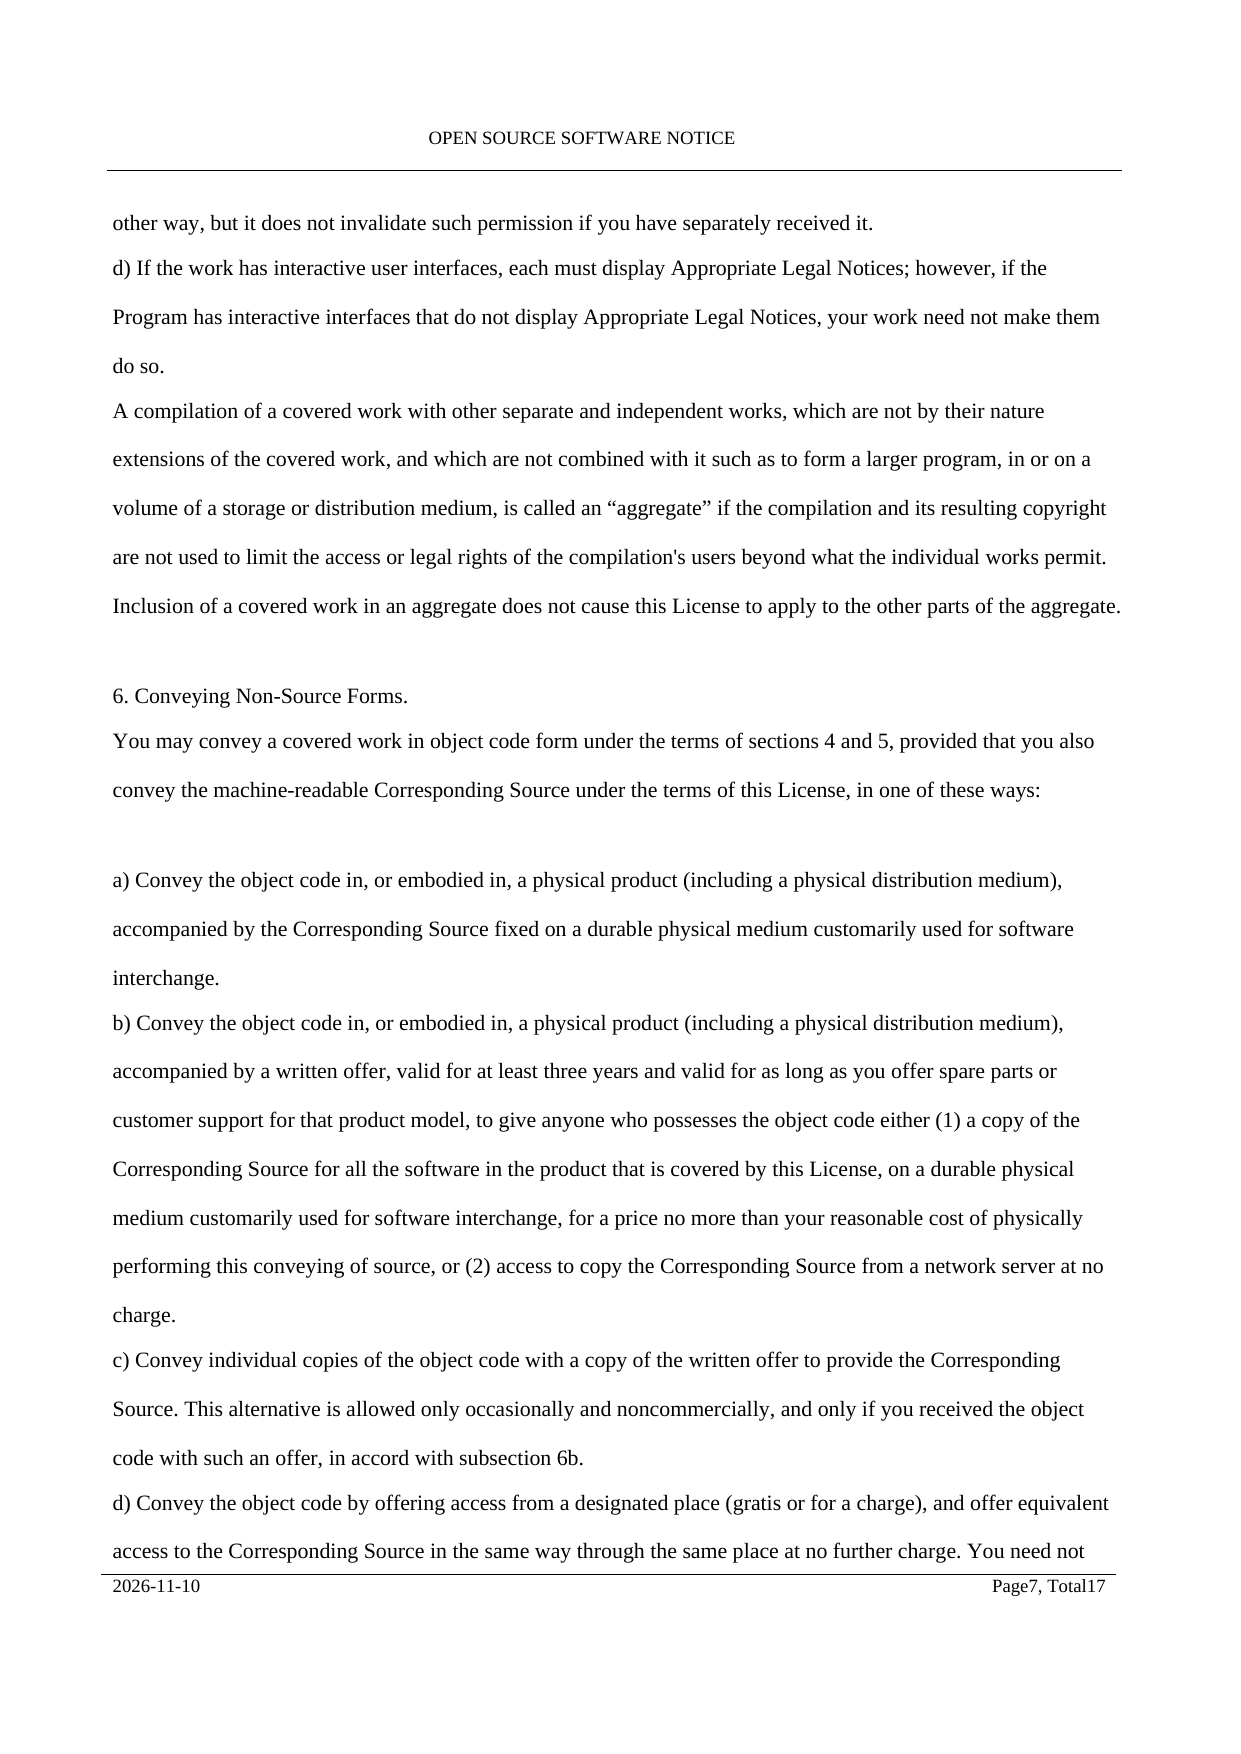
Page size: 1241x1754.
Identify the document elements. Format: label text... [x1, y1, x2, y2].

text You may convey a covered work in object code form under the terms of sections 4 and 5, provided that you also convey the machine-readable Corresponding Source under the terms of this License, in one of these ways: [112, 724, 1128, 806]
text A compilation of a covered work with other separate and independent works, which are not by their nature extensions of the covered work, and which are not combined with it such as to form a larger program, in or on a volume of a storage or distribution medium, is called an “aggregate” if the compilation and its resulting copyright are not used to limit the access or legal rights of the compilation's users beyond what the individual works permit. Inclusion of a covered work in an aggregate does not cause this License to apply to the other parts of the aggregate. [112, 394, 1128, 622]
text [112, 1486, 1128, 1567]
text c) Convey individual copies of the object code with a copy of the written offer to provide the Corresponding Source. This alternative is allowed only occasionally and noncommercially, and only if you received the object code with such an offer, in accord with subsection 6b. [112, 1343, 1128, 1473]
text b) Convey the object code in, or embodied in, a physical product (including a physical distribution medium), accompanied by a written offer, valid for at least three years and valid for as long as you offer spare parts or customer support for that product model, to give anyone who possesses the object code either (1) a copy of the Corresponding Source for all the software in the product that is covered by this License, on a durable physical medium customarily used for software interchange, for a price no more than your reasonable cost of physically performing this conveying of source, or (2) access to copy the Corresponding Source from a network server at no charge. [112, 1006, 1128, 1331]
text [112, 206, 1128, 239]
text 6. Conveying Non-Source Forms. [112, 679, 1128, 712]
text a) Convey the object code in, or embodied in, a physical product (including a physical distribution medium), accompanied by the Corresponding Source fixed on a durable physical medium customarily used for software interchange. [112, 863, 1128, 993]
text d) If the work has interactive user interfaces, each must display Appropriate Legal Notices; however, if the Program has interactive interfaces that do not display Appropriate Legal Notices, your work need not make them do so. [112, 251, 1128, 381]
